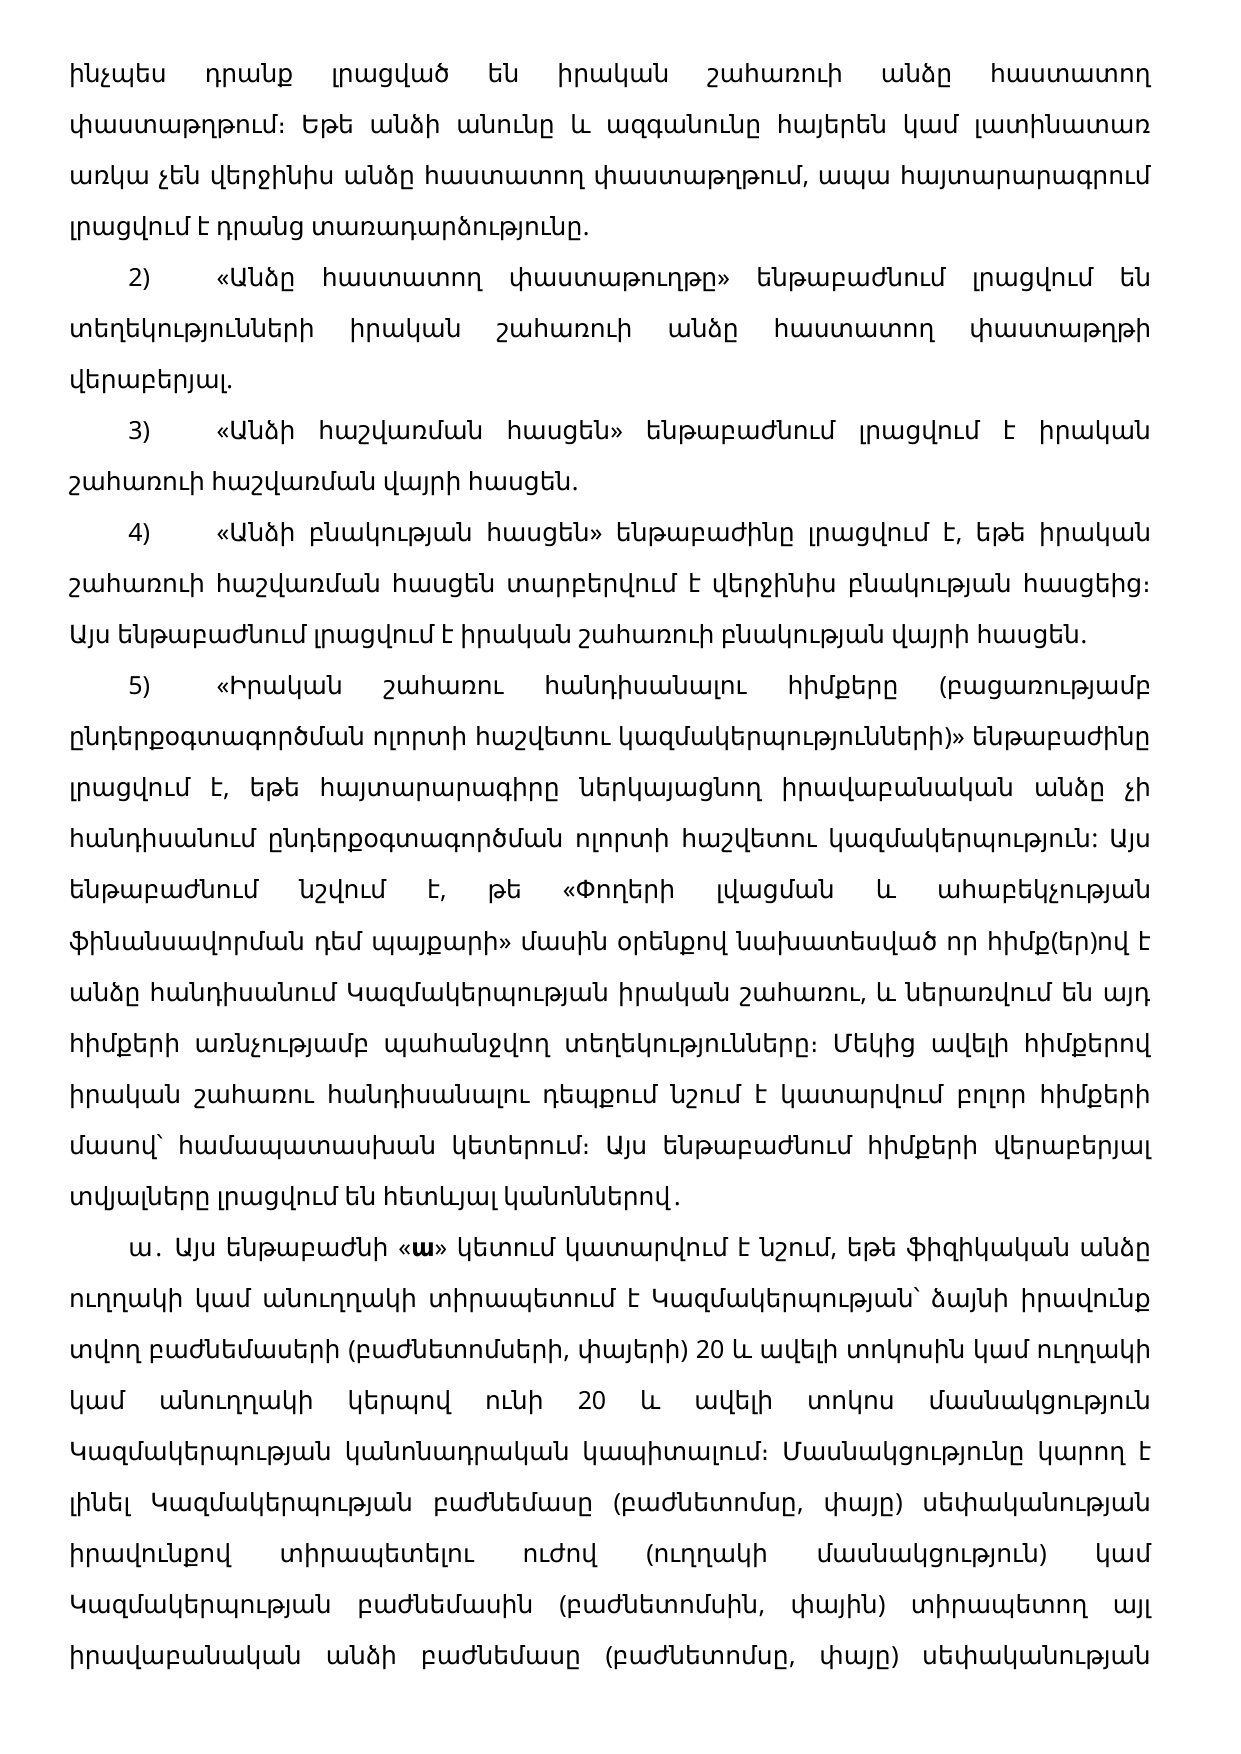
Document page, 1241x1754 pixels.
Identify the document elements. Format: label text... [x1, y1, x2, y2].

list «Իրական շահառու հանդիսանալու հիմքերը (բացառությամբ ընդերքօգտագործման ոլորտի հաշվետու կազմակերպությունների)» ենթաբաժինը լրացվում է, եթե հայտարարագիրը ներկայացնող իրավաբանական անձը չի հանդիսանում ընդերքօգտագործման ոլորտի հաշվետու կազմակերպություն: Այս ենթաբաժնում նշվում է, թե «Փողերի լվացման և ահաբեկչության ֆինանսավորման դեմ պայքարի» մասին օրենքով նախատեսված որ հիմք(եր)ով է անձը հանդիսանում Կազմակերպության իրական շահառու, և ներառվում են այդ հիմքերի առնչությամբ պահանջվող տեղեկությունները։ Մեկից ավելի հիմքերով իրական շահառու հանդիսանալու դեպքում նշում է կատարվում բոլոր հիմքերի մասով՝ համապատասխան կետերում։ Այս ենթաբաժնում հիմքերի վերաբերյալ տվյալները լրացվում են հետևյալ կանոններով․ [69, 668, 1152, 1212]
list «Անձի բնակության հասցեն» ենթաբաժինը լրացվում է, եթե իրական շահառուի հաշվառման հասցեն տարբերվում է վերջինիս բնակության հասցեից։ Այս ենթաբաժնում լրացվում է իրական շահառուի բնակության վայրի հասցեն. [69, 515, 1152, 651]
list «Անձի հաշվառման հասցեն» ենթաբաժնում լրացվում է իրական շահառուի հաշվառման վայրի հասցեն. [69, 413, 1152, 498]
list «Անձը հաստատող փաստաթուղթը» ենթաբաժնում լրացվում են տեղեկությունների իրական շահառուի անձը հաստատող փաստաթղթի վերաբերյալ. [69, 260, 1152, 396]
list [69, 56, 1152, 243]
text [69, 1229, 1152, 1672]
